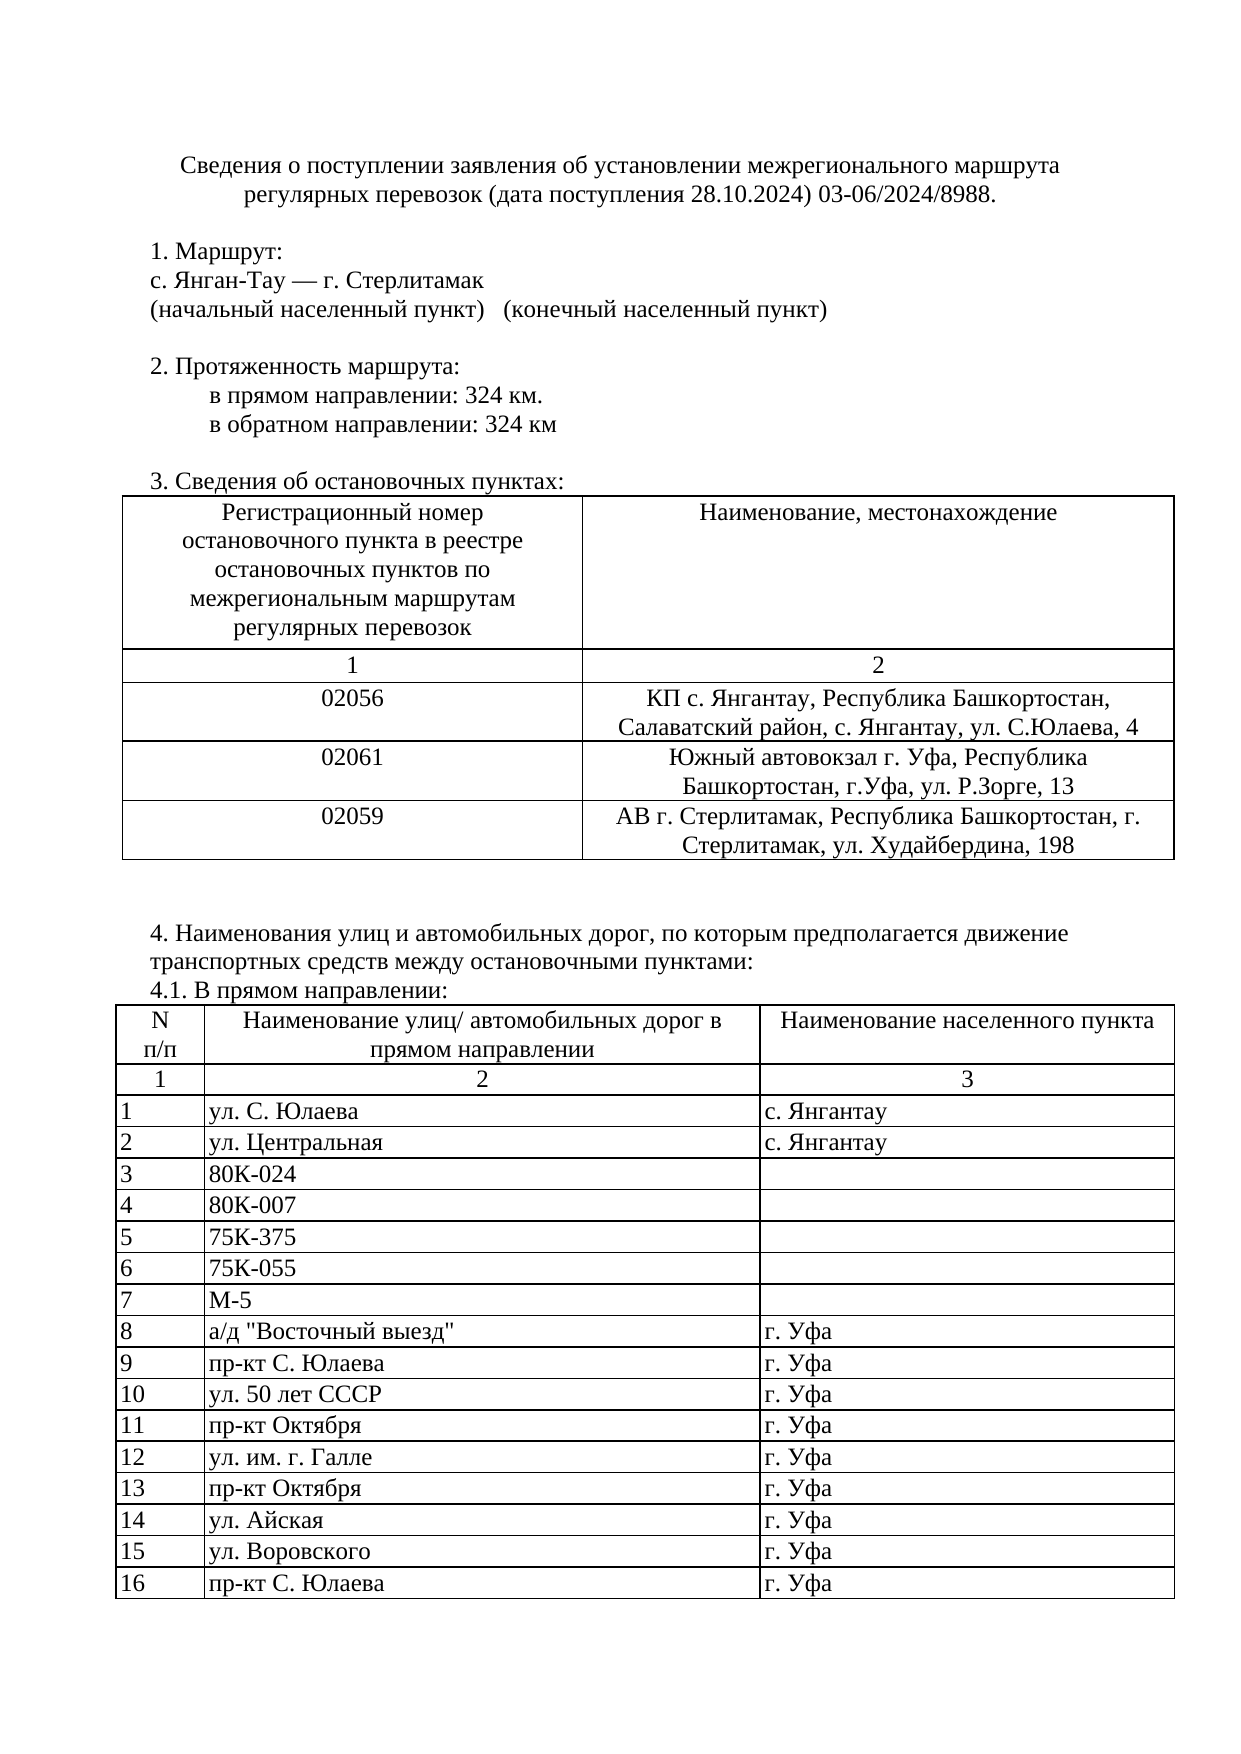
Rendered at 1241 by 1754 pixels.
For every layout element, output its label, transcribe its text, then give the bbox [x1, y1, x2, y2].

table_cell пр-кт Октября [205, 1411, 759, 1440]
table_cell с. Янгантау [761, 1096, 1174, 1126]
table_cell 8 [117, 1316, 204, 1346]
table_cell ул. Воровского [205, 1536, 759, 1566]
table_cell 1 [123, 650, 582, 681]
table_cell 4 [117, 1190, 204, 1220]
table_header N п/п [117, 1006, 204, 1063]
table_cell [761, 1285, 1174, 1314]
table_cell г. Уфа [761, 1379, 1174, 1409]
text 4.1. В прямом направлении: [150, 975, 1090, 1004]
table_cell [761, 1253, 1174, 1283]
table_cell 5 [117, 1222, 204, 1252]
table_cell пр-кт С. Юлаева [205, 1568, 759, 1598]
table_cell г. Уфа [761, 1411, 1174, 1440]
table_header Наименование населенного пункта [761, 1006, 1174, 1063]
table_cell 3 [117, 1159, 204, 1189]
table_cell 10 [117, 1379, 204, 1409]
table_cell АВ г. Стерлитамак, Республика Башкортостан, г. Стерлитамак, ул. Худайбердина, 198 [583, 801, 1173, 858]
table_cell 6 [117, 1253, 204, 1283]
table_cell 1 [117, 1096, 204, 1126]
table_cell 11 [117, 1411, 204, 1440]
table_cell [761, 1190, 1174, 1220]
table_cell 75К-375 [205, 1222, 759, 1252]
text 1. Маршрут: [150, 236, 1090, 265]
table_cell М-5 [205, 1285, 759, 1314]
table_cell 02056 [123, 683, 582, 740]
table_cell г. Уфа [761, 1316, 1174, 1346]
table_cell г. Уфа [761, 1348, 1174, 1377]
table_cell Южный автовокзал г. Уфа, Республика Башкортостан, г.Уфа, ул. Р.Зорге, 13 [583, 742, 1173, 799]
table_cell 15 [117, 1536, 204, 1566]
table_cell г. Уфа [761, 1442, 1174, 1472]
text с. Янган-Тау — г. Стерлитамак [150, 265, 1090, 294]
table_cell 13 [117, 1473, 204, 1503]
table_cell 3 [761, 1065, 1174, 1094]
table_cell 02059 [123, 801, 582, 858]
text 2. Протяженность маршрута: [150, 351, 1090, 380]
table_cell [761, 1222, 1174, 1252]
table_cell 12 [117, 1442, 204, 1472]
table_cell г. Уфа [761, 1473, 1174, 1503]
table_header Регистрационный номер остановочного пункта в реестре остановочных пунктов по межрегиональным маршрутам регулярных перевозок [123, 497, 582, 648]
table_cell КП с. Янгантау, Республика Башкортостан, Салаватский район, с. Янгантау, ул. С.Юлаева, 4 [583, 683, 1173, 740]
text Сведения о поступлении заявления об установлении межрегионального маршрута регулярных перевозок (дата поступления 28.10.2024) 03-06/2024/8988. [150, 150, 1090, 207]
table_cell а/д "Восточный выезд" [205, 1316, 759, 1346]
table_cell г. Уфа [761, 1568, 1174, 1598]
table_cell пр-кт Октября [205, 1473, 759, 1503]
table_cell ул. Центральная [205, 1127, 759, 1157]
table_cell 75К-055 [205, 1253, 759, 1283]
table_cell ул. С. Юлаева [205, 1096, 759, 1126]
text 4. Наименования улиц и автомобильных дорог, по которым предполагается движение транспортных средств между остановочными пунктами: [150, 918, 1090, 975]
table_cell 80К-024 [205, 1159, 759, 1189]
table_cell с. Янгантау [761, 1127, 1174, 1157]
table_cell г. Уфа [761, 1536, 1174, 1566]
table_cell 2 [205, 1065, 759, 1094]
table_cell пр-кт С. Юлаева [205, 1348, 759, 1377]
table_cell 14 [117, 1505, 204, 1535]
text (начальный населенный пункт) (конечный населенный пункт) [150, 294, 1090, 322]
text в обратном направлении: 324 км [150, 409, 1090, 437]
table_header Наименование, местонахождение [583, 497, 1173, 648]
table_cell ул. им. г. Галле [205, 1442, 759, 1472]
table_cell г. Уфа [761, 1505, 1174, 1535]
table_cell 7 [117, 1285, 204, 1314]
table_cell 16 [117, 1568, 204, 1598]
table_cell ул. 50 лет СССР [205, 1379, 759, 1409]
table_cell ул. Айская [205, 1505, 759, 1535]
table_header Наименование улиц/ автомобильных дорог в прямом направлении [205, 1006, 759, 1063]
text 3. Сведения об остановочных пунктах: [150, 466, 1090, 495]
table_cell 2 [117, 1127, 204, 1157]
table_cell 80К-007 [205, 1190, 759, 1220]
table_cell 2 [583, 650, 1173, 681]
table_cell 9 [117, 1348, 204, 1377]
table_cell 1 [117, 1065, 204, 1094]
table_cell 02061 [123, 742, 582, 799]
table_cell [761, 1159, 1174, 1189]
text в прямом направлении: 324 км. [150, 380, 1090, 409]
